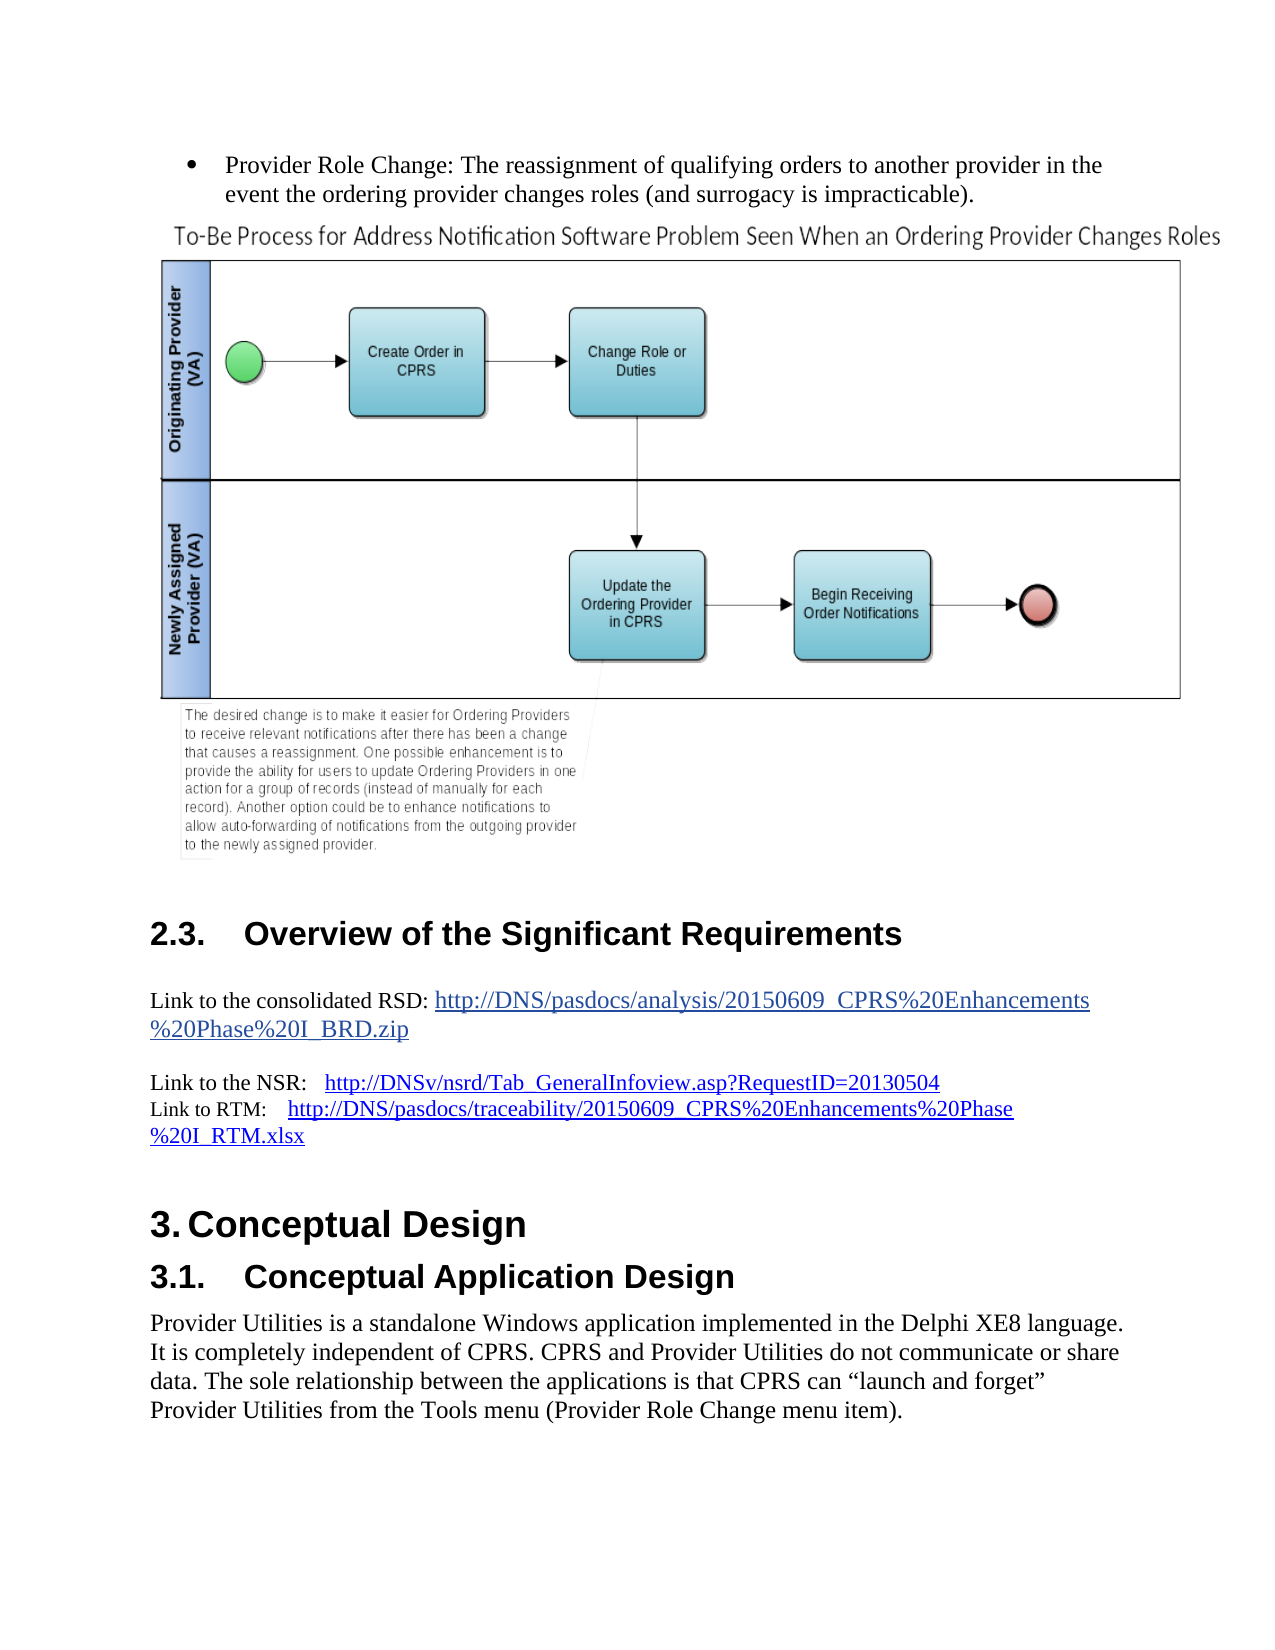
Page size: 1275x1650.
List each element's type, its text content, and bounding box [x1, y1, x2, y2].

list Provider Role Change: The reassignment of qualifying orders to another provider in the event the ordering provider changes roles (and surrogacy is impracticable). [187, 150, 1125, 207]
text Link to RTM: http://DNS/pasdocs/traceability/20150609_CPRS%20Enhancements%20Phase%20I_RTM.xlsx [150, 1095, 1125, 1148]
text Link to the consolidated RSD: http://DNS/pasdocs/analysis/20150609_CPRS%20Enhancements%20Phase%20I_BRD.zip [150, 985, 1125, 1043]
subtitle Overview of the Significant Requirements [150, 914, 1125, 953]
subtitle Conceptual Application Design [150, 1257, 1125, 1296]
text Provider Utilities is a standalone Windows application implemented in the Delphi XE8 language. It is completely independent of CPRS. CPRS and Provider Utilities do not communicate or share data. The sole relationship between the applications is that CPRS can “launch and forget” Provider Utilities from the Tools menu (Provider Role Change menu item). [150, 1308, 1125, 1423]
subtitle Conceptual Design [150, 1202, 1125, 1245]
text Link to the NSR: http://DNSv/nsrd/Tab_GeneralInfoview.asp?RequestID=20130504 [150, 1069, 1125, 1095]
